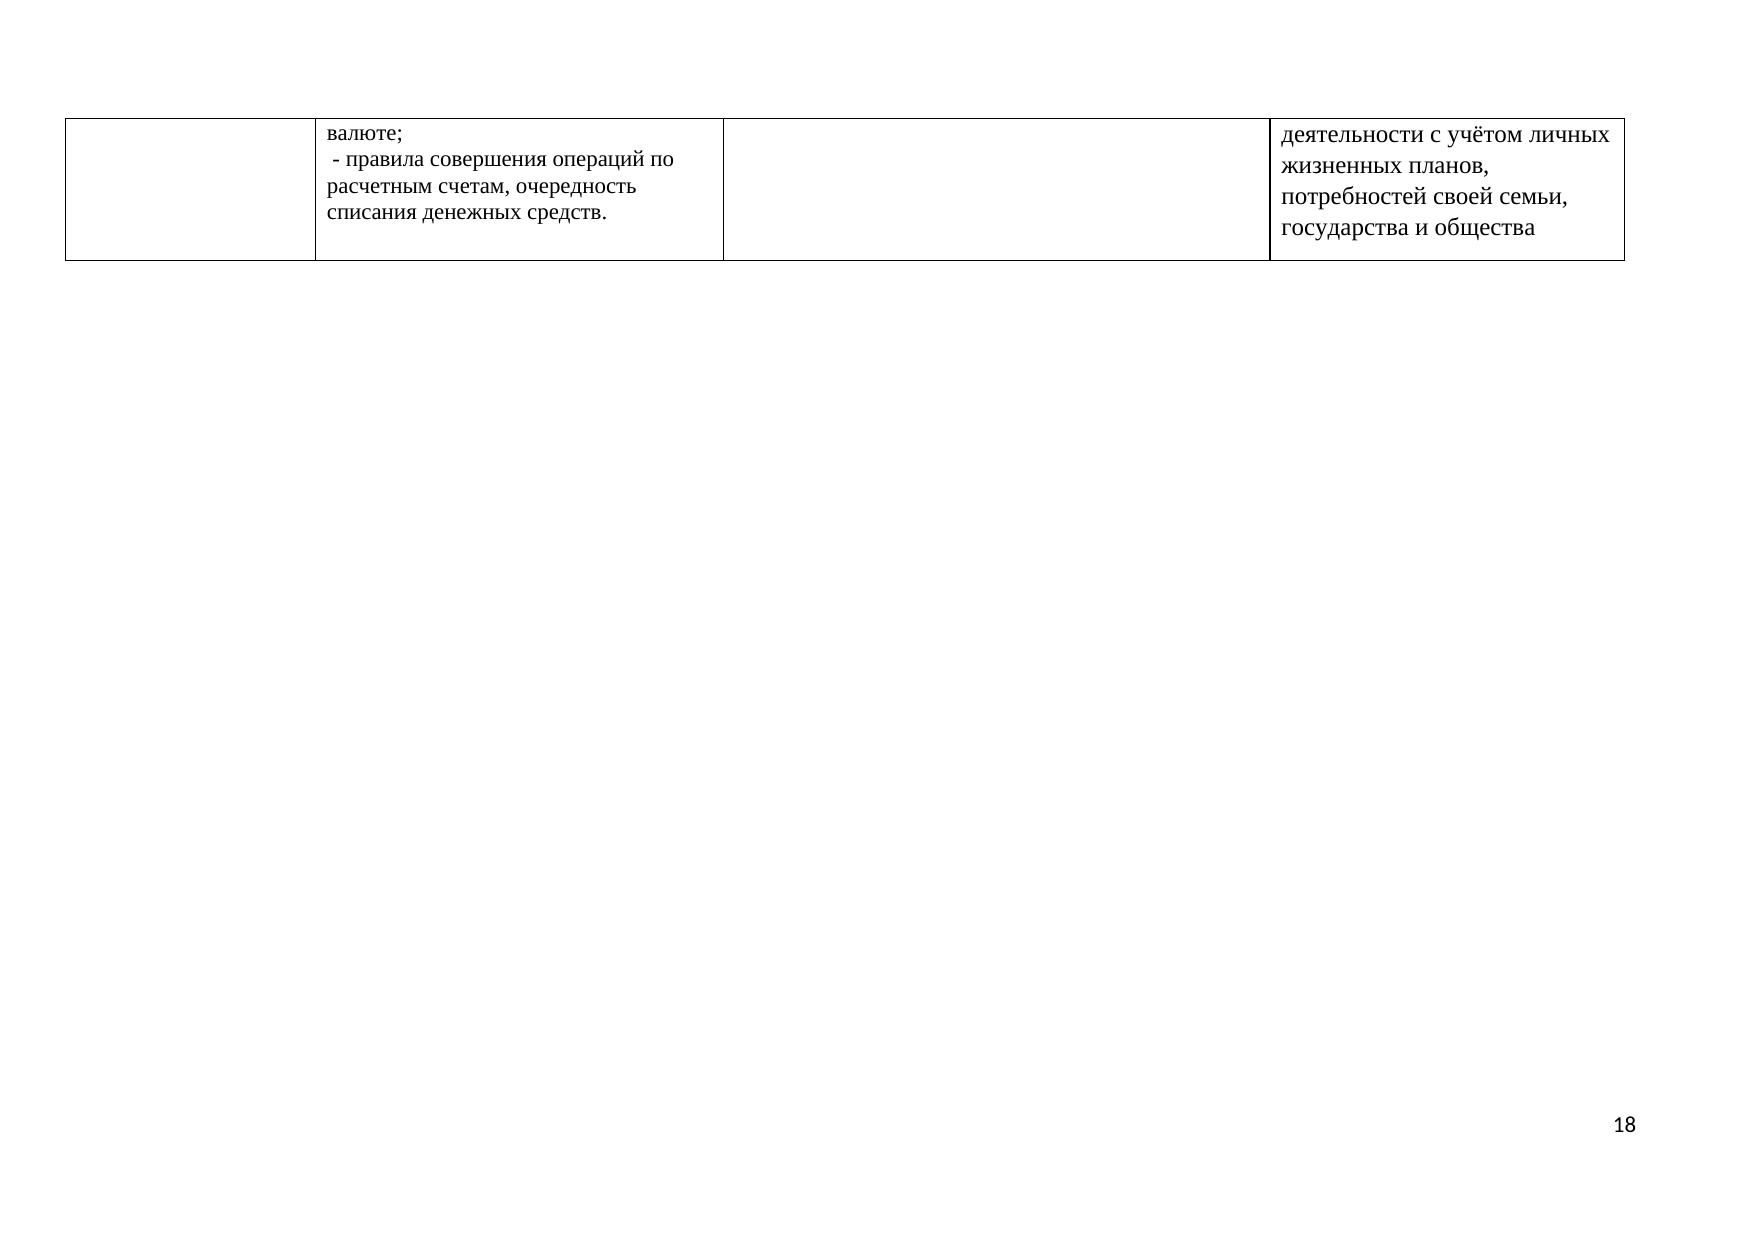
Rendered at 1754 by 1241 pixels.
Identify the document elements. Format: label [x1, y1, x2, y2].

table_cell [66, 119, 315, 260]
table_cell [724, 119, 1269, 260]
table_cell [1271, 119, 1624, 260]
table_cell [316, 119, 723, 260]
